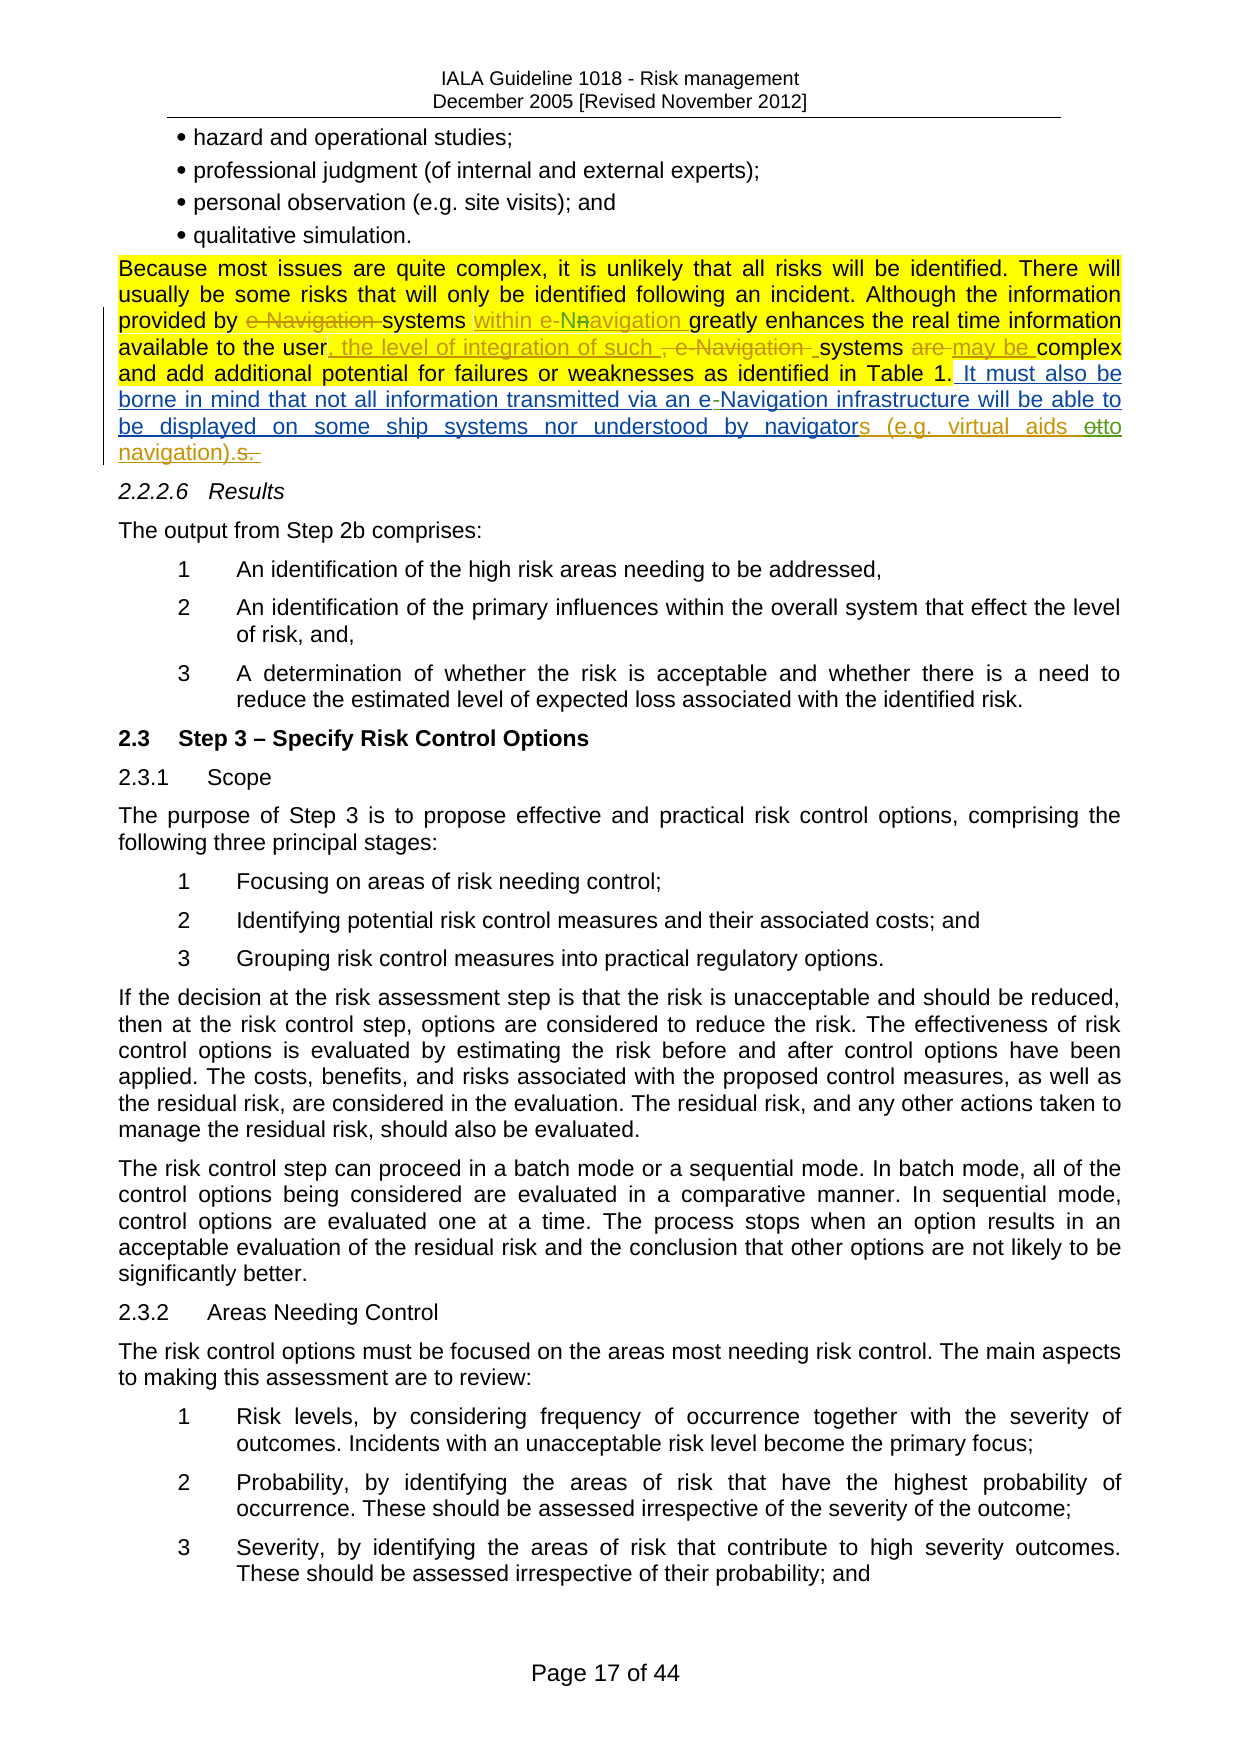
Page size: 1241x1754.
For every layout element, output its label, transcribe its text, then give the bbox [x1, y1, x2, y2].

subtitle Scope [118, 764, 1122, 790]
text qualitative simulation. [177, 222, 1122, 248]
text Because most issues are quite complex, it is unlikely that all risks will be identified. There will usually be some risks that will only be identified following an incident. Although the information provided by systems greatly enhances the real time information available to the usersystems complex and add additional potential for failures or weaknesses as identified in Table 1. [118, 437, 1122, 465]
text The risk control step can proceed in a batch mode or a sequential mode. In batch mode, all of the control options being considered are evaluated in a comparative manner. In sequential mode, control options are evaluated one at a time. The process stops when an option results in an acceptable evaluation of the residual risk and the conclusion that other options are not likely to be significantly better. [118, 1155, 1122, 1287]
text If the decision at the risk assessment step is that the risk is unacceptable and should be reduced, then at the risk control step, options are considered to reduce the risk. The effectiveness of risk control options is evaluated by estimating the risk before and after control options have been applied. The costs, benefits, and risks associated with the proposed control measures, as well as the residual risk, are considered in the evaluation. The residual risk, and any other actions taken to manage the residual risk, should also be evaluated. [118, 984, 1122, 1142]
subtitle Areas Needing Control [118, 1299, 1122, 1326]
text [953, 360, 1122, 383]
text professional judgment (of internal and external experts); [177, 157, 1122, 183]
subtitle Results [118, 478, 1122, 504]
list An identification of the high risk areas needing to be addressed, [177, 556, 1122, 582]
list Risk levels, by considering frequency of occurrence together with the severity of outcomes. Incidents with an unacceptable risk level become the primary focus; [177, 1403, 1122, 1456]
list An identification of the primary influences within the overall system that effect the level of risk, and, [177, 594, 1122, 647]
text Because most issues are quite complex, it is unlikely that all risks will be identified. There will usually be some risks that will only be identified following an incident. Although the information provided by systems greatly enhances the real time information available to the usersystems complex and add additional potential for failures or weaknesses as identified in Table 1. [118, 384, 1122, 409]
text The output from Step 2b comprises: [118, 517, 1122, 543]
list Identifying potential risk control measures and their associated costs; and [177, 907, 1122, 933]
list A determination of whether the risk is acceptable and whether there is a need to reduce the estimated level of expected loss associated with the identified risk. [177, 659, 1122, 712]
text hazard and operational studies; [177, 124, 1122, 150]
text The purpose of Step 3 is to propose effective and practical risk control options, comprising the following three principal stages: [118, 802, 1122, 855]
subtitle Step 3 – Specify Risk Control Options [118, 725, 1122, 751]
list Severity, by identifying the areas of risk that contribute to high severity outcomes. These should be assessed irrespective of their probability; and [177, 1534, 1122, 1586]
list Probability, by identifying the areas of risk that have the highest probability of occurrence. These should be assessed irrespective of the severity of the outcome; [177, 1468, 1122, 1521]
list Focusing on areas of risk needing control; [177, 868, 1122, 894]
list Grouping risk control measures into practical regulatory options. [177, 945, 1122, 972]
text The risk control options must be focused on the areas most needing risk control. The main aspects to making this assessment are to review: [118, 1338, 1122, 1391]
text Because most issues are quite complex, it is unlikely that all risks will be identified. There will usually be some risks that will only be identified following an incident. Although the information provided by systems greatly enhances the real time information available to the usersystems complex and add additional potential for failures or weaknesses as identified in Table 1. [118, 410, 1122, 435]
text personal observation (e.g. site visits); and [177, 189, 1122, 216]
